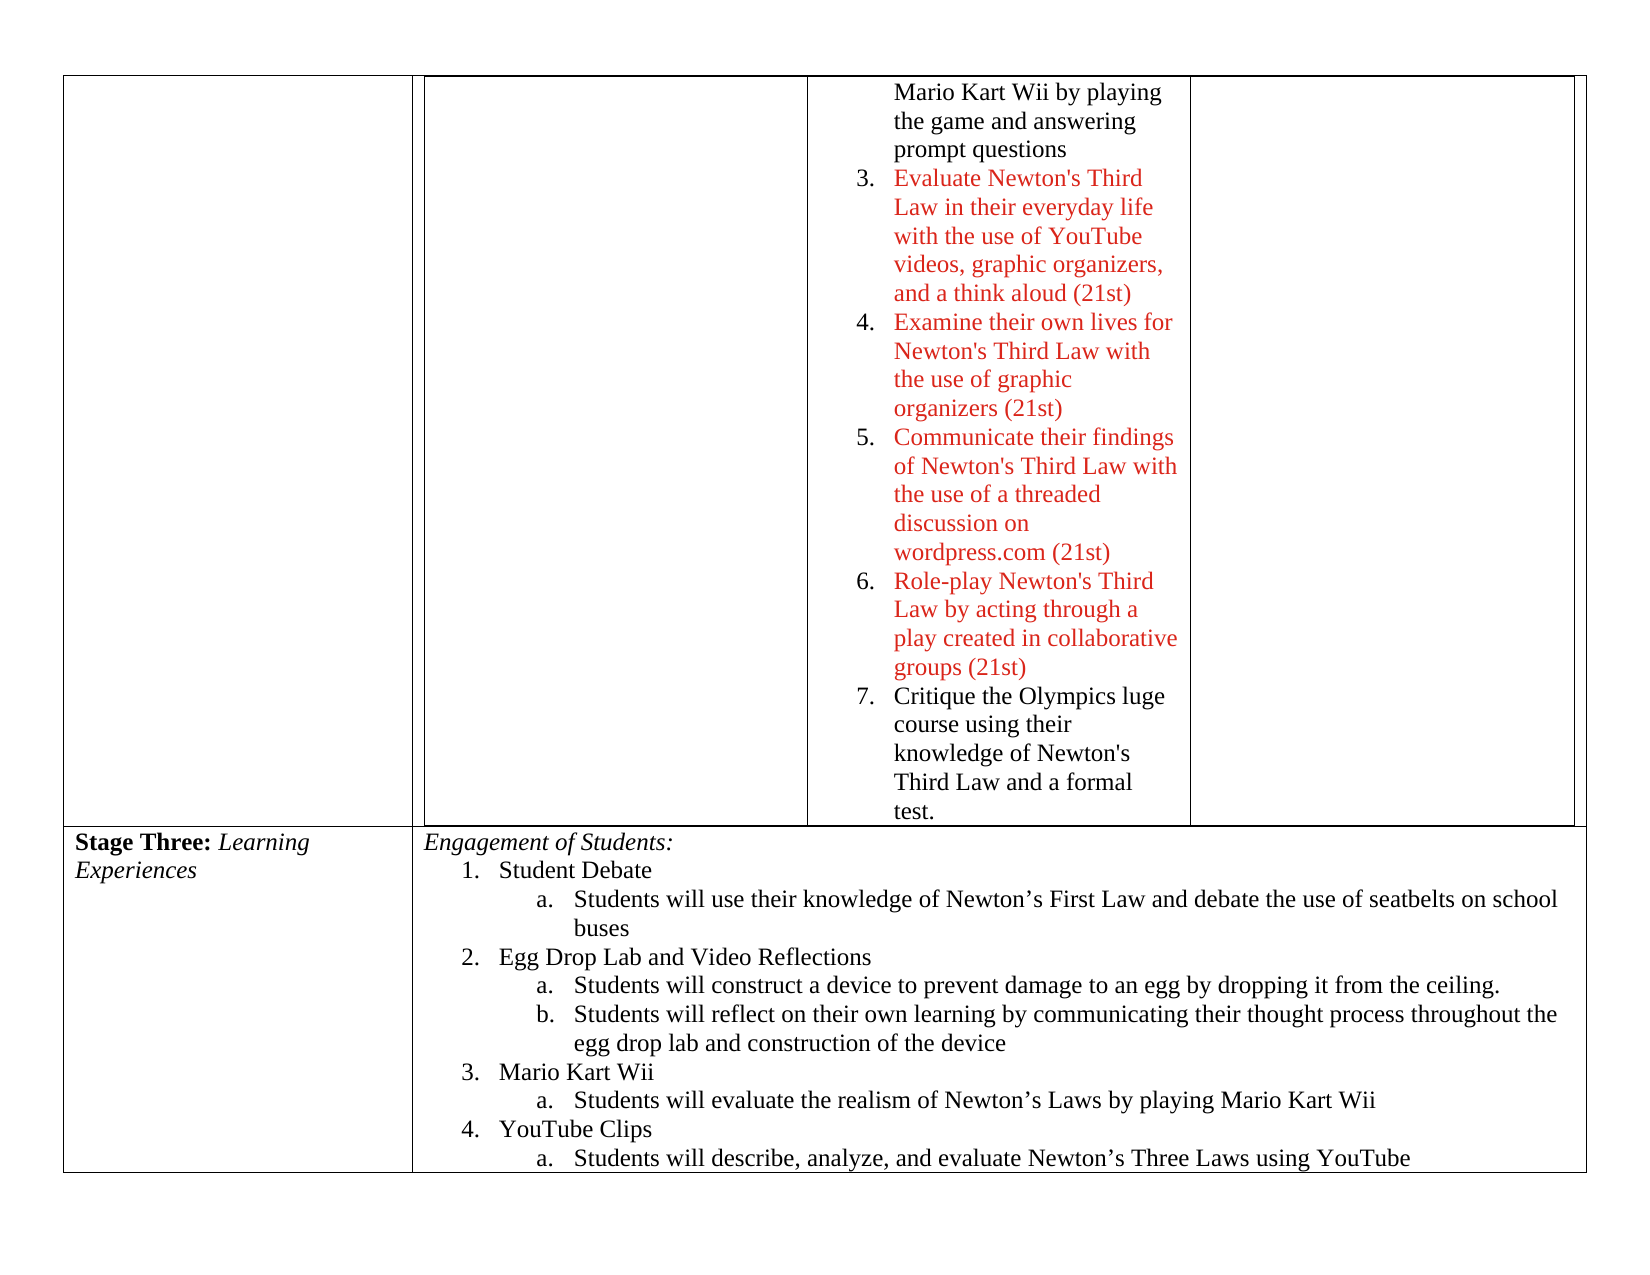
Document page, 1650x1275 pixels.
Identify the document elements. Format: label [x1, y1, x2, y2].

table_cell [413, 76, 424, 826]
table_cell [413, 827, 1586, 1172]
table_cell [1575, 76, 1586, 826]
table_cell [1191, 77, 1574, 825]
table_cell [425, 77, 807, 825]
table_cell [808, 77, 1190, 825]
table_cell [64, 827, 412, 1172]
table_cell [64, 76, 412, 826]
